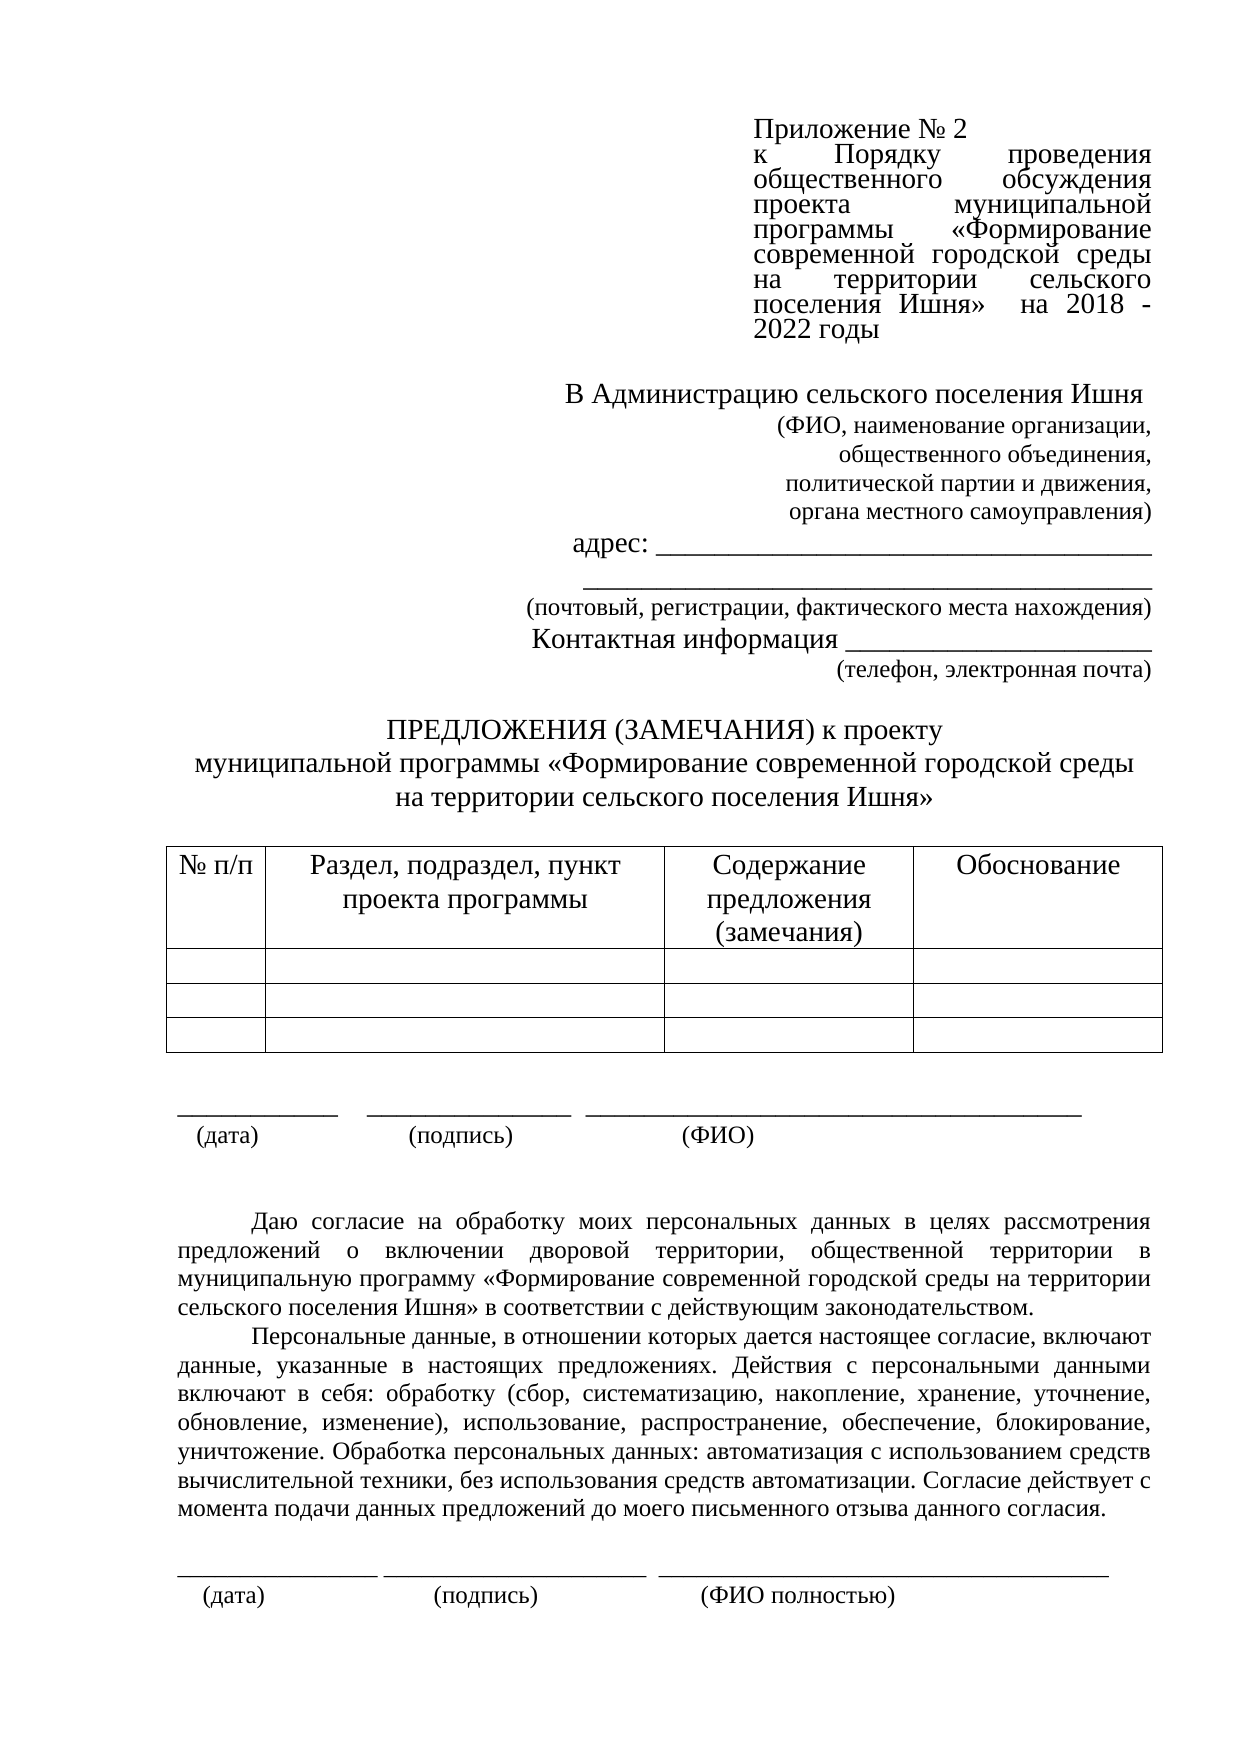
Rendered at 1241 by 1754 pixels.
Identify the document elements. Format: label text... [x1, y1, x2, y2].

text общественного объединения, [177, 439, 1152, 468]
text В Администрацию сельского поселения Ишня [177, 377, 1152, 410]
table_cell [266, 949, 664, 982]
table_cell [266, 984, 664, 1017]
table_cell [167, 1018, 265, 1052]
text политической партии и движения, [177, 468, 1152, 496]
table_header Содержание предложения (замечания) [665, 847, 913, 948]
table_cell [665, 1018, 913, 1052]
text Персональные данные, в отношении которых дается настоящее согласие, включают данные, указанные в настоящих предложениях. Действия с персональными данными включают в себя: обработку (сбор, систематизацию, накопление, хранение, уточнение, обновление, изменение), использование, распространение, обеспечение, блокирование, уничтожение. Обработка персональных данных: автоматизация с использованием средств вычислительной техники, без использования средств автоматизации. Согласие действует с момента подачи данных предложений до моего письменного отзыва данного согласия. [177, 1321, 1152, 1522]
text к Порядку проведения общественного обсуждения проекта муниципальной программы «Формирование современной городской среды на территории сельского поселения Ишня» на 2018 - 2022 годы [753, 143, 1152, 343]
text Контактная информация _____________________ [177, 621, 1152, 654]
text ________________ _____________________ ____________________________________ [177, 1551, 1152, 1580]
table_cell [167, 984, 265, 1017]
table_header Обоснование [914, 847, 1162, 948]
table_header Раздел, подраздел, пункт проекта программы [266, 847, 664, 948]
text _______________________________________ [177, 559, 1152, 592]
table_cell [167, 949, 265, 982]
table_cell [914, 984, 1162, 1017]
table_cell [914, 949, 1162, 982]
text (ФИО, наименование организации, [177, 410, 1152, 439]
text муниципальной программы «Формирование современной городской среды на территории сельского поселения Ишня» [177, 746, 1152, 813]
text органа местного самоуправления) [177, 496, 1152, 525]
text адрес: __________________________________ [177, 525, 1152, 559]
text Даю согласие на обработку моих персональных данных в целях рассмотрения предложений о включении дворовой территории, общественной территории в муниципальную программу «Формирование современной городской среды на территории сельского поселения Ишня» в соответствии с действующим законодательством. [177, 1206, 1152, 1321]
text Приложение № 2 [753, 118, 1152, 143]
table_cell [266, 1018, 664, 1052]
text ___________ ______________ __________________________________ [177, 1086, 1152, 1120]
table_header № п/п [167, 847, 265, 948]
table_cell [665, 949, 913, 982]
table_cell [914, 1018, 1162, 1052]
text (дата) (подпись) (ФИО полностью) [177, 1580, 1152, 1608]
text (телефон, электронная почта) [177, 654, 1152, 683]
text ПРЕДЛОЖЕНИЯ (ЗАМЕЧАНИЯ) к проекту [177, 712, 1152, 746]
text (почтовый, регистрации, фактического места нахождения) [177, 592, 1152, 621]
table_cell [665, 984, 913, 1017]
text (дата) (подпись) (ФИО) [177, 1120, 1152, 1148]
